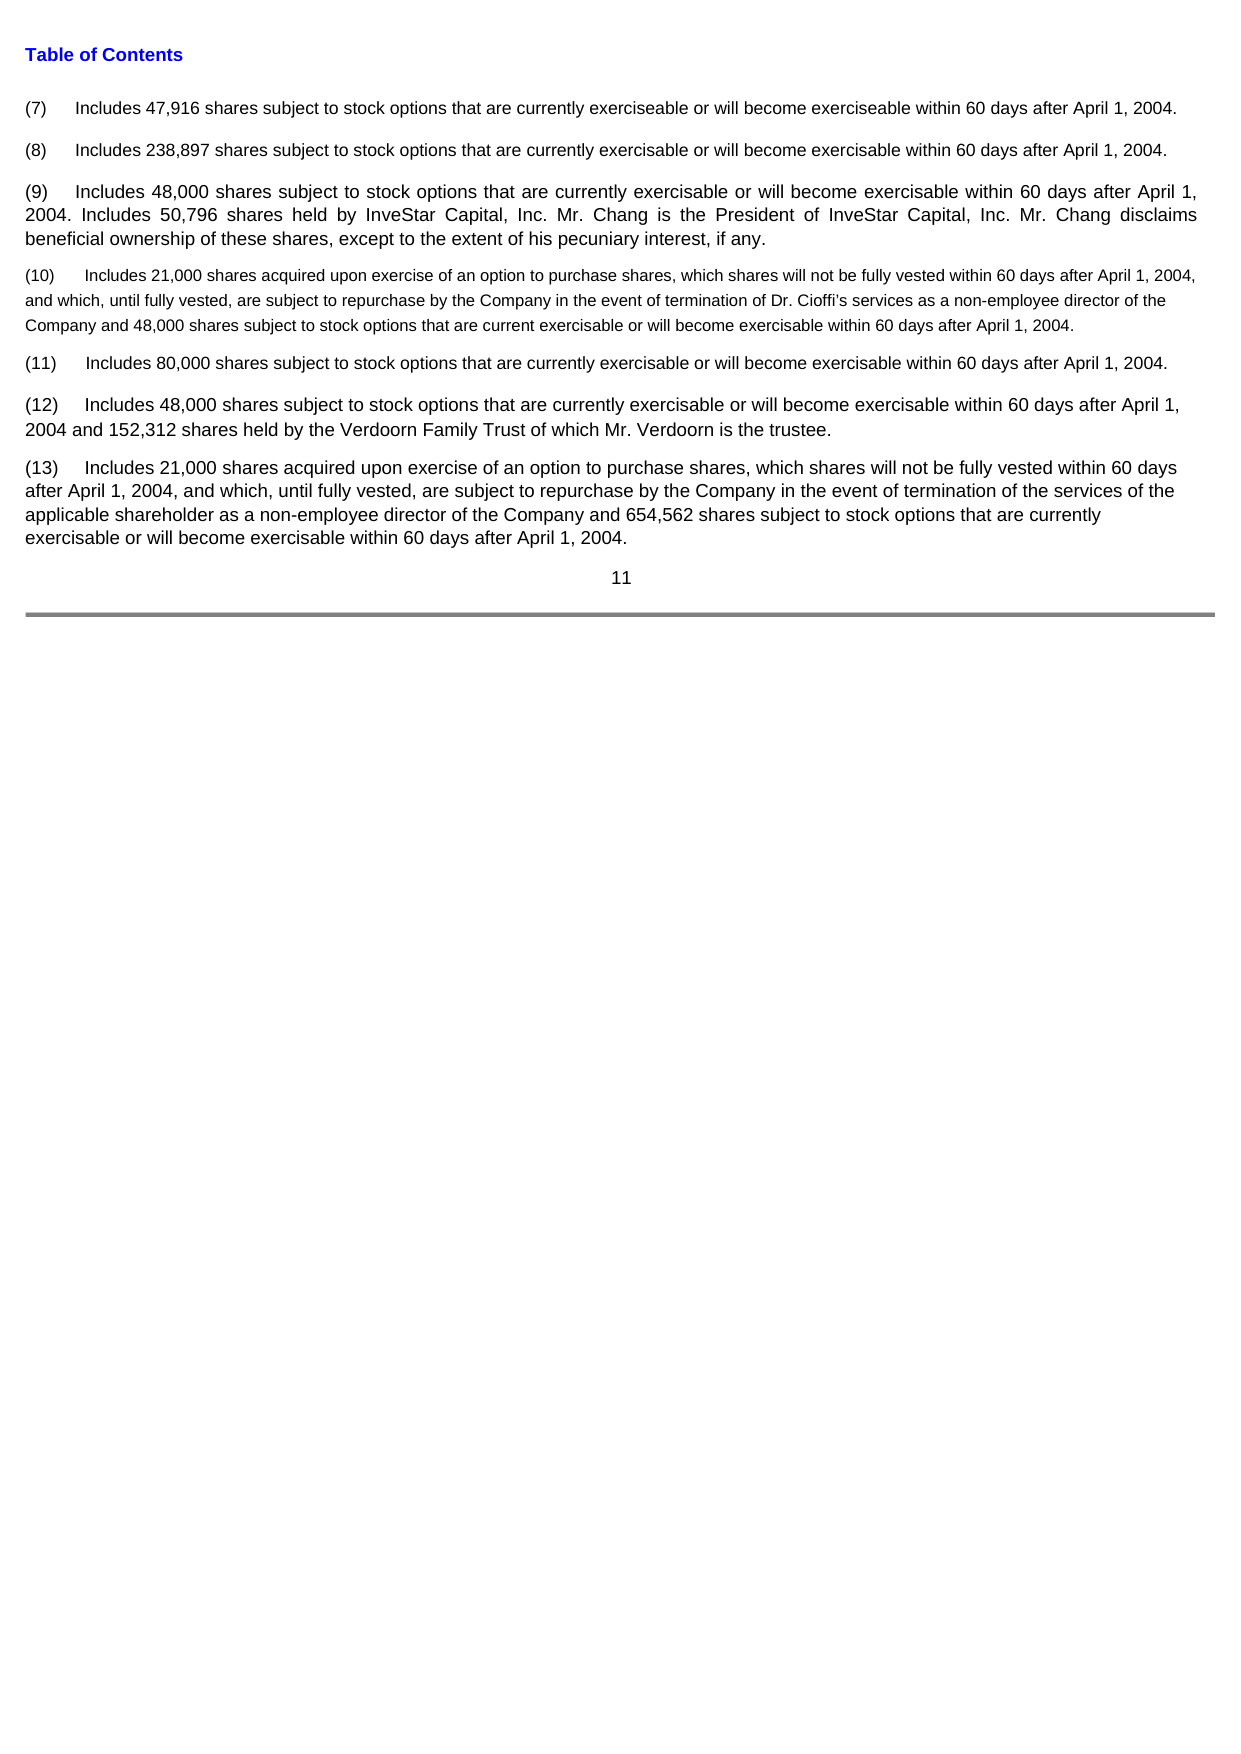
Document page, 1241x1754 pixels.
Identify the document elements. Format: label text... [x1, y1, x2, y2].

text Table of Contents [25, 44, 1199, 65]
list Includes 238,897 shares subject to stock options that are currently exercisable or will become exercisable within 60 days after April 1, 2004. [25, 140, 1199, 160]
list Includes 21,000 shares acquired upon exercise of an option to purchase shares, which shares will not be fully vested within 60 days after April 1, 2004, and which, until fully vested, are subject to repurchase by the Company in the event of termination of Dr. Cioffi’s services as a non-employee director of the Company and 48,000 shares subject to stock options that are current exercisable or will become exercisable within 60 days after April 1, 2004. [25, 266, 1199, 335]
picture [25, 612, 1215, 617]
list Includes 48,000 shares subject to stock options that are currently exercisable or will become exercisable within 60 days after April 1, 2004 and 152,312 shares held by the Verdoorn Family Trust of which Mr. Verdoorn is the trustee. [25, 394, 1199, 440]
list Includes 47,916 shares subject to stock options that are currently exerciseable or will become exerciseable within 60 days after April 1, 2004. [25, 97, 1199, 118]
list Includes 21,000 shares acquired upon exercise of an option to purchase shares, which shares will not be fully vested within 60 days after April 1, 2004, and which, until fully vested, are subject to repurchase by the Company in the event of termination of the services of the applicable shareholder as a non-employee director of the Company and 654,562 shares subject to stock options that are currently exercisable or will become exercisable within 60 days after April 1, 2004. [25, 457, 1199, 548]
list Includes 80,000 shares subject to stock options that are currently exercisable or will become exercisable within 60 days after April 1, 2004. [25, 353, 1199, 373]
text 11 [25, 567, 1217, 588]
list Includes 48,000 shares subject to stock options that are currently exercisable or will become exercisable within 60 days after April 1, 2004. Includes 50,796 shares held by InveStar Capital, Inc. Mr. Chang is the President of InveStar Capital, Inc. Mr. Chang disclaims beneficial ownership of these shares, except to the extent of his pecuniary interest, if any. [25, 181, 1199, 249]
